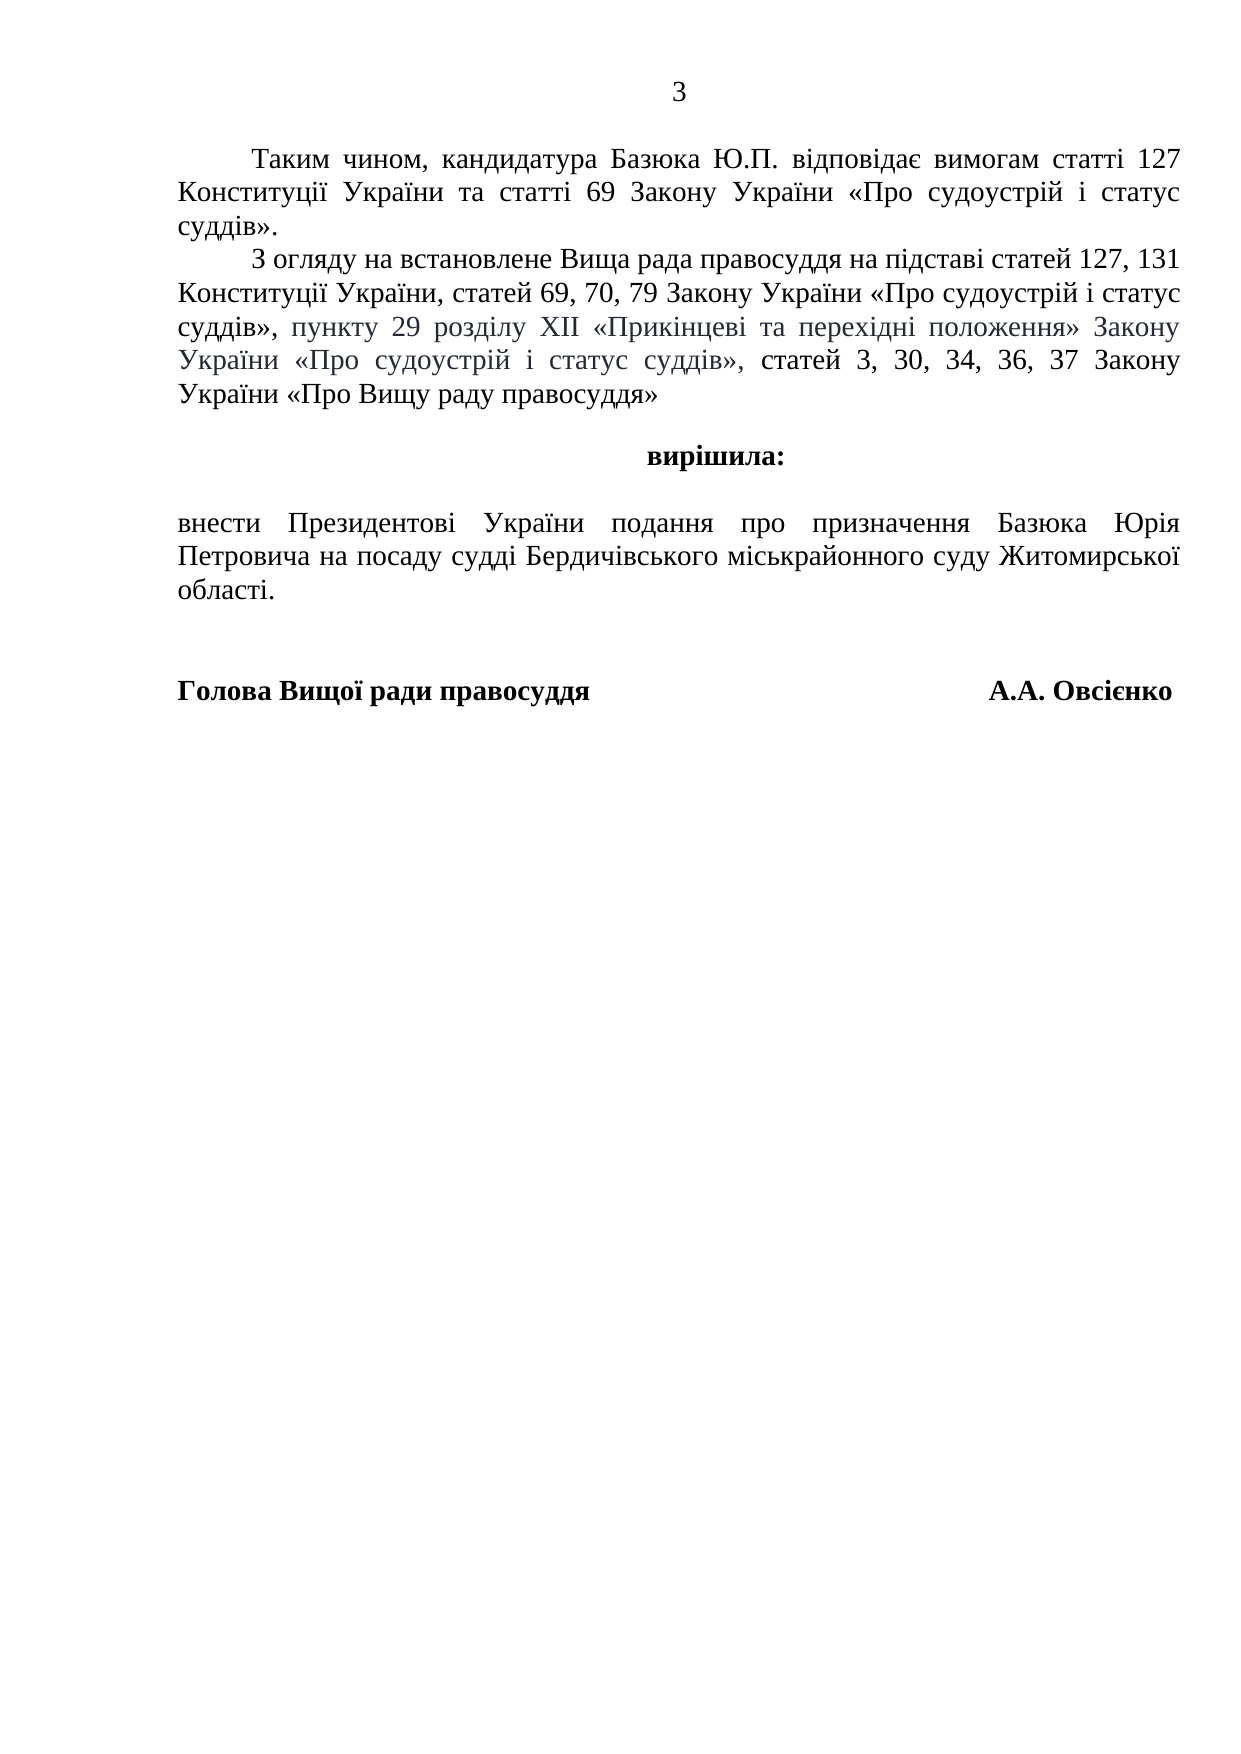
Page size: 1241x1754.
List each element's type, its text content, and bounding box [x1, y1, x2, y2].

text Голова Вищої ради правосуддя А.А. Овсієнко [177, 673, 1181, 706]
text внести Президентові України подання про призначення Базюка Юрія Петровича на посаду судді Бердичівського міськрайонного суду Житомирської області. [177, 505, 1181, 606]
text вирішила: [177, 438, 1181, 471]
text Таким чином, кандидатура Базюка Ю.П. відповідає вимогам статті 127 Конституції України та статті 69 Закону України «Про судоустрій і статус суддів». [177, 141, 1181, 242]
text З огляду на встановлене Вища рада правосуддя на підставі статей 127, 131 Конституції України, статей 69, 70, 79 Закону України «Про судоустрій і статус суддів», пункту 29 розділу ХІІ «Прикінцеві та перехідні положення» Закону України «Про судоустрій і статус суддів», статей 3, 30, 34, 36, 37 Закону України «Про Вищу раду правосуддя» [177, 242, 1181, 409]
